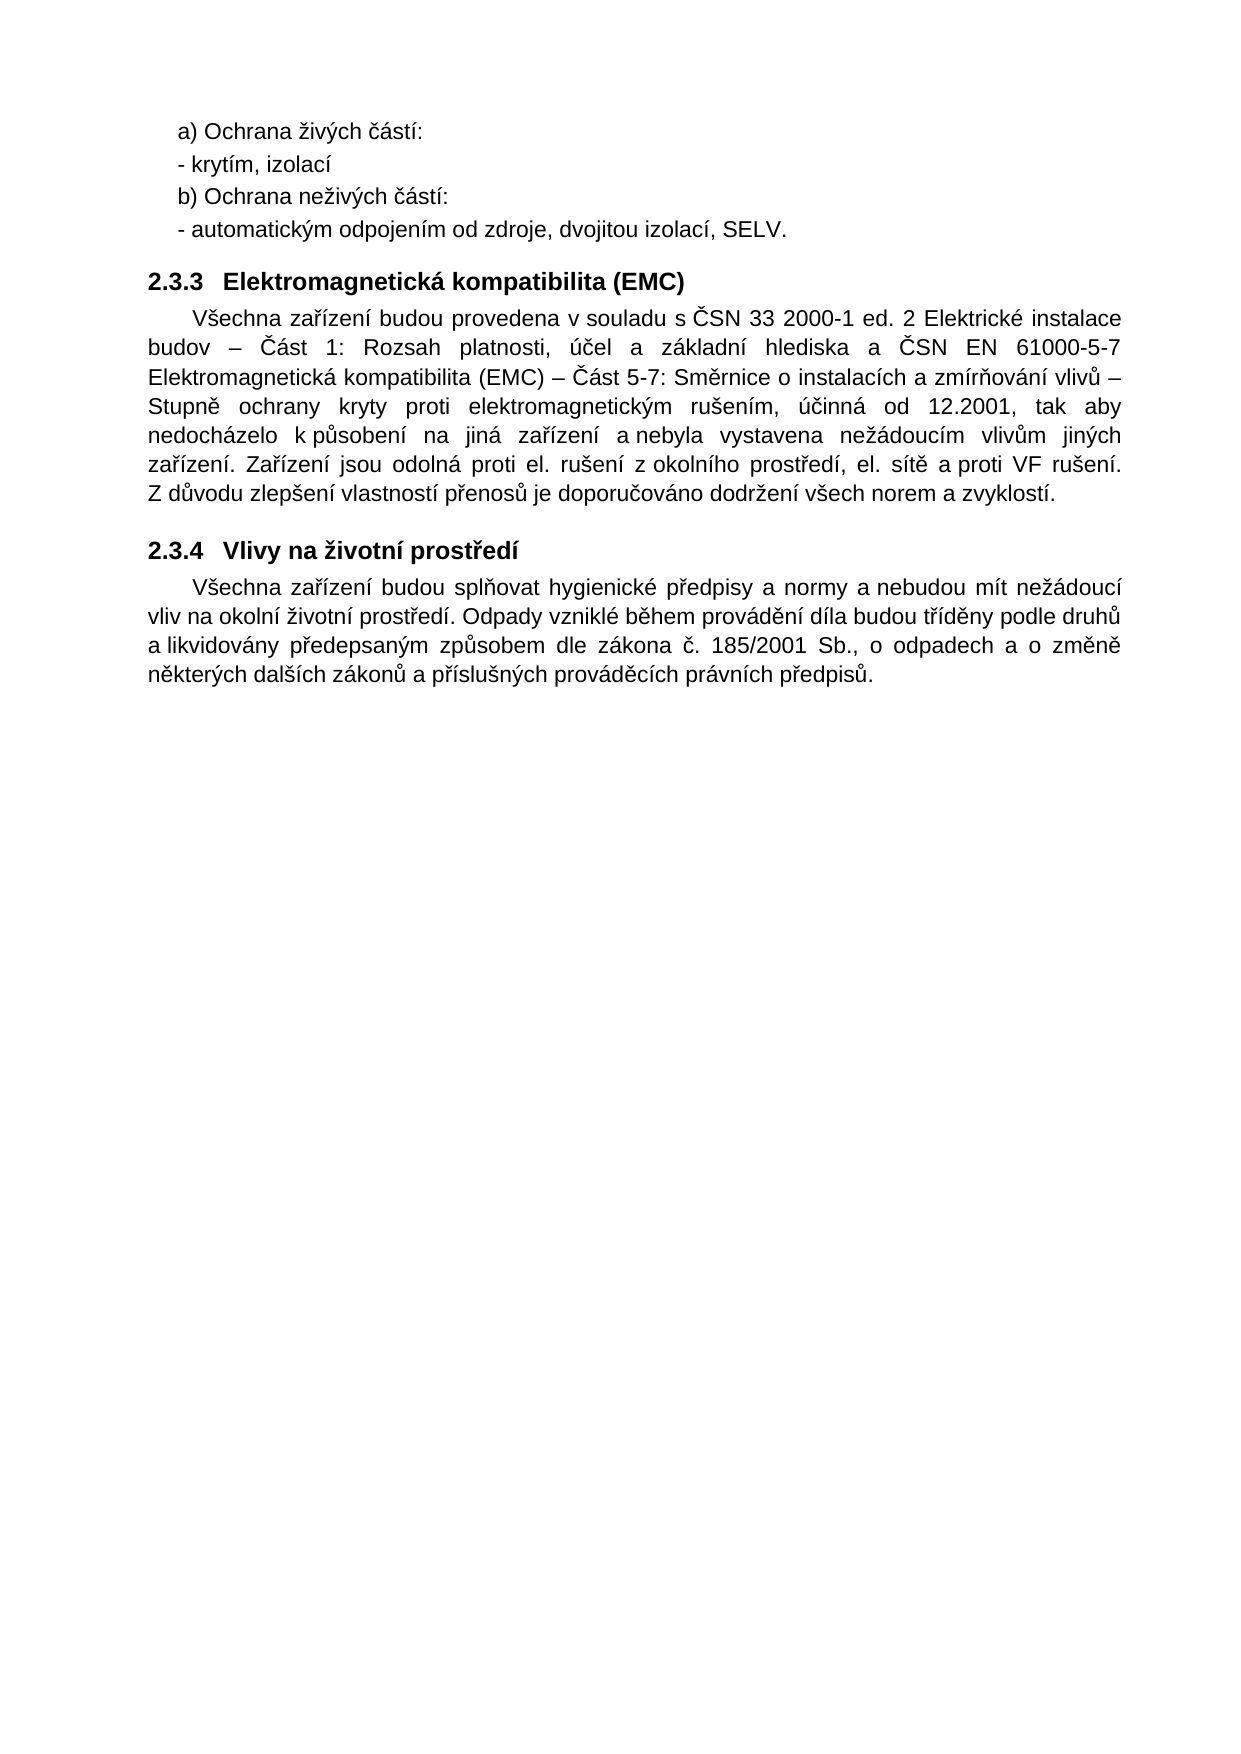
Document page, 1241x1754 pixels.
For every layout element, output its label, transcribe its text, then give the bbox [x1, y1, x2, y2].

list Elektromagnetická kompatibilita (EMC) [148, 267, 1122, 296]
text - krytím, izolací [118, 151, 1122, 177]
text a) Ochrana živých částí: [118, 118, 1122, 144]
text Všechna zařízení budou provedena v souladu s ČSN 33 2000-1 ed. 2 Elektrické instalace budov – Část 1: Rozsah platnosti, účel a základní hlediska a ČSN EN 61000-5-7 Elektromagnetická kompatibilita (EMC) – Část 5-7: Směrnice o instalacích a zmírňování vlivů – Stupně ochrany kryty proti elektromagnetickým rušením, účinná od 12.2001, tak aby nedocházelo k působení na jiná zařízení a nebyla vystavena nežádoucím vlivům jiných zařízení. Zařízení jsou odolná proti el. rušení z okolního prostředí, el. sítě a proti VF rušení. Z důvodu zlepšení vlastností přenosů je doporučováno dodržení všech norem a zvyklostí. [148, 302, 1122, 506]
list Vlivy na životní prostředí [148, 536, 1122, 564]
text b) Ochrana neživých částí: [118, 183, 1122, 210]
text - automatickým odpojením od zdroje, dvojitou izolací, SELV. [118, 216, 1122, 242]
text Všechna zařízení budou splňovat hygienické předpisy a normy a nebudou mít nežádoucí vliv na okolní životní prostředí. Odpady vzniklé během provádění díla budou tříděny podle druhů a likvidovány předepsaným způsobem dle zákona č. 185/2001 Sb., o odpadech a o změně některých dalších zákonů a příslušných prováděcích právních předpisů. [148, 571, 1122, 687]
